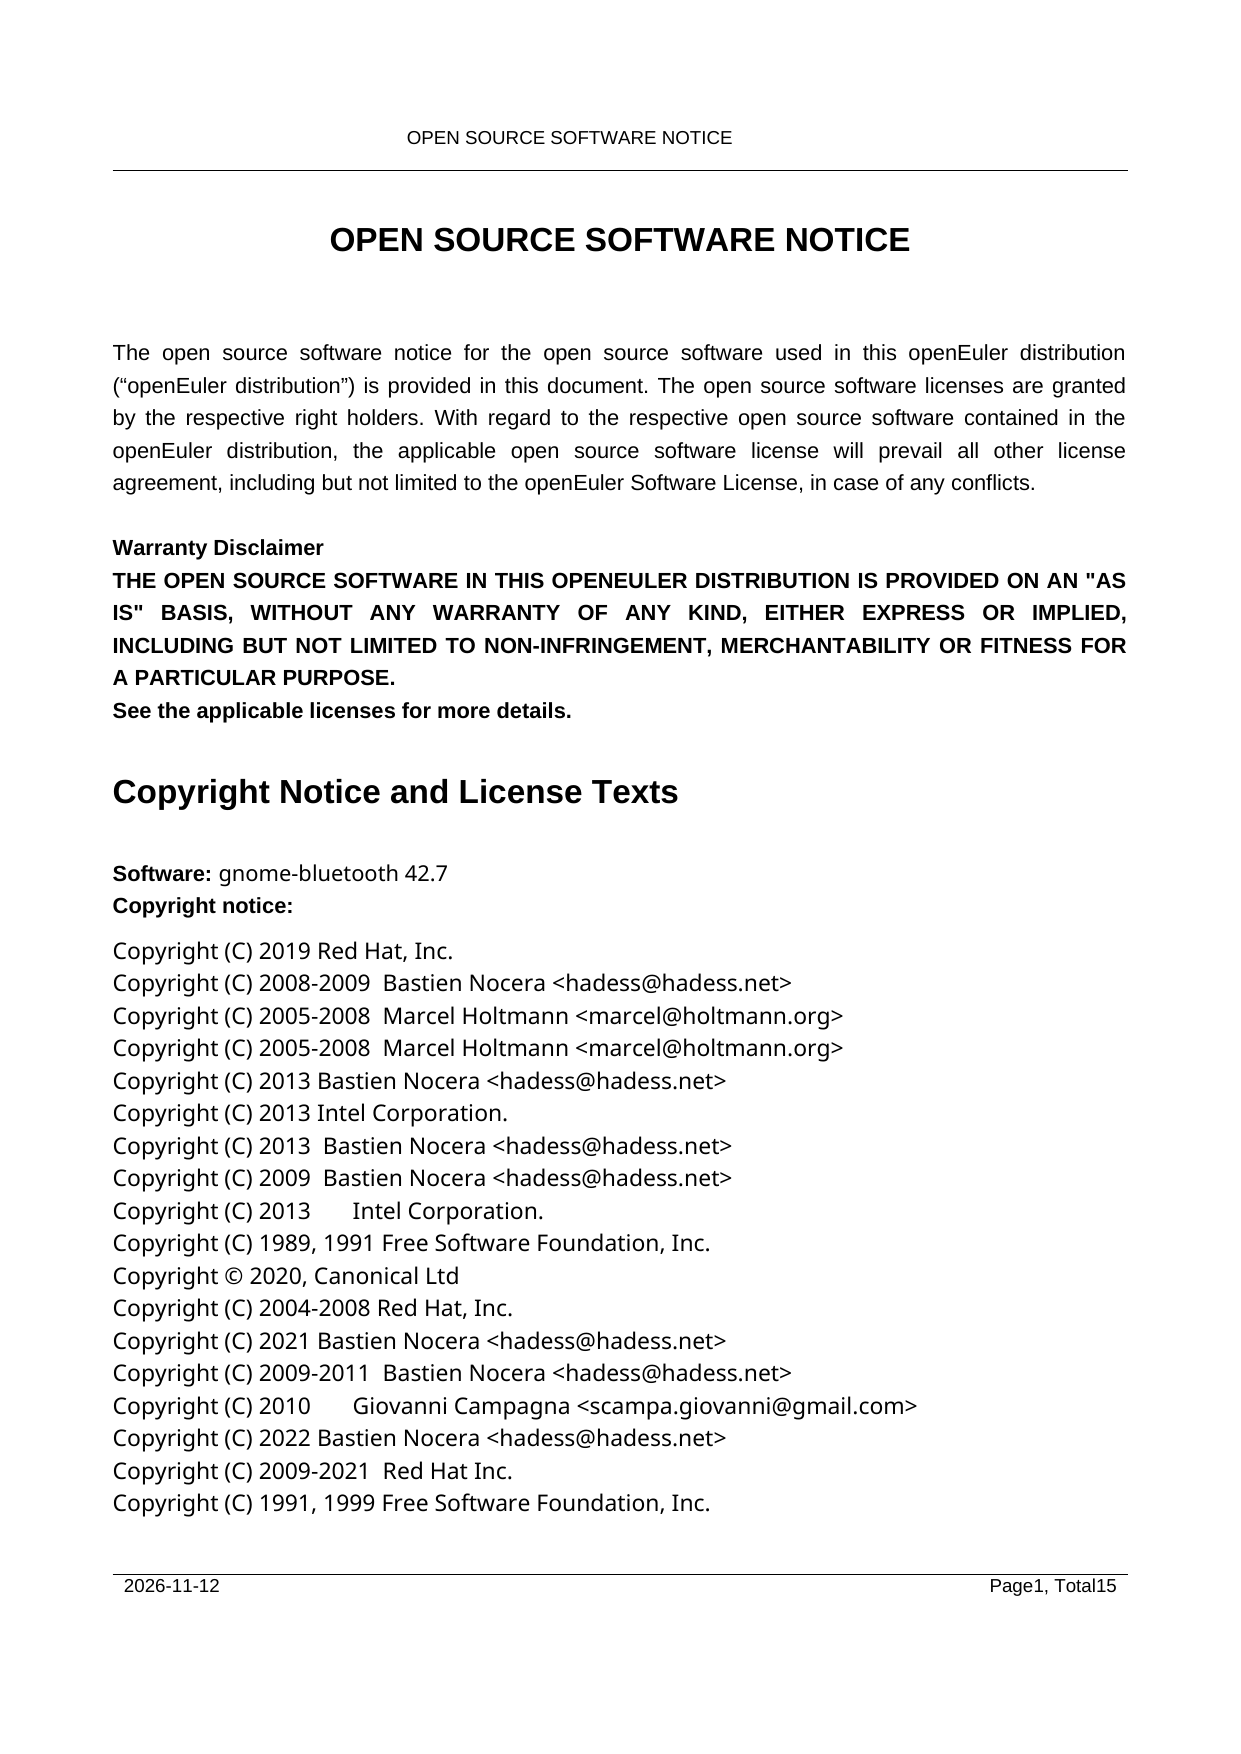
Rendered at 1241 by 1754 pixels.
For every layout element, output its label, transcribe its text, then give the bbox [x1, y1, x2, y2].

text Warranty Disclaimer [112, 531, 1128, 564]
text The open source software notice for the open source software used in this openEuler distribution (“openEuler distribution”) is provided in this document. The open source software licenses are granted by the respective right holders. With regard to the respective open source software contained in the openEuler distribution, the applicable open source software license will prevail all other license agreement, including but not limited to the openEuler Software License, in case of any conflicts. [112, 336, 1128, 499]
text OPEN SOURCE SOFTWARE NOTICE [112, 206, 1128, 271]
text Copyright (C) 2019 Red Hat, Inc. Copyright (C) 2008-2009 Bastien Nocera <hadess@hadess.net> Copyright (C) 2005-2008 Marcel Holtmann <marcel@holtmann.org> Copyright (C) 2005-2008 Marcel Holtmann <marcel@holtmann.org> Copyright (C) 2013 Bastien Nocera <hadess@hadess.net> Copyright (C) 2013 Intel Corporation. Copyright (C) 2013 Bastien Nocera <hadess@hadess.net> Copyright (C) 2009 Bastien Nocera <hadess@hadess.net> Copyright (C) 2013 Intel Corporation. Copyright (C) 1989, 1991 Free Software Foundation, Inc. Copyright © 2020, Canonical Ltd Copyright (C) 2004-2008 Red Hat, Inc. Copyright (C) 2021 Bastien Nocera <hadess@hadess.net> Copyright (C) 2009-2011 Bastien Nocera <hadess@hadess.net> Copyright (C) 2010 Giovanni Campagna <scampa.giovanni@gmail.com> Copyright (C) 2022 Bastien Nocera <hadess@hadess.net> Copyright (C) 2009-2021 Red Hat Inc. Copyright (C) 1991, 1999 Free Software Foundation, Inc. [112, 934, 1128, 1551]
text Copyright notice: [112, 889, 1128, 921]
text Copyright Notice and License Texts [112, 759, 1128, 824]
text THE OPEN SOURCE SOFTWARE IN THIS OPENEULER DISTRIBUTION IS PROVIDED ON AN "AS IS" BASIS, WITHOUT ANY WARRANTY OF ANY KIND, EITHER EXPRESS OR IMPLIED, INCLUDING BUT NOT LIMITED TO NON-INFRINGEMENT, MERCHANTABILITY OR FITNESS FOR A PARTICULAR PURPOSE. See the applicable licenses for more details. [112, 564, 1128, 726]
title Software: gnome-bluetooth 42.7 [112, 856, 1128, 889]
